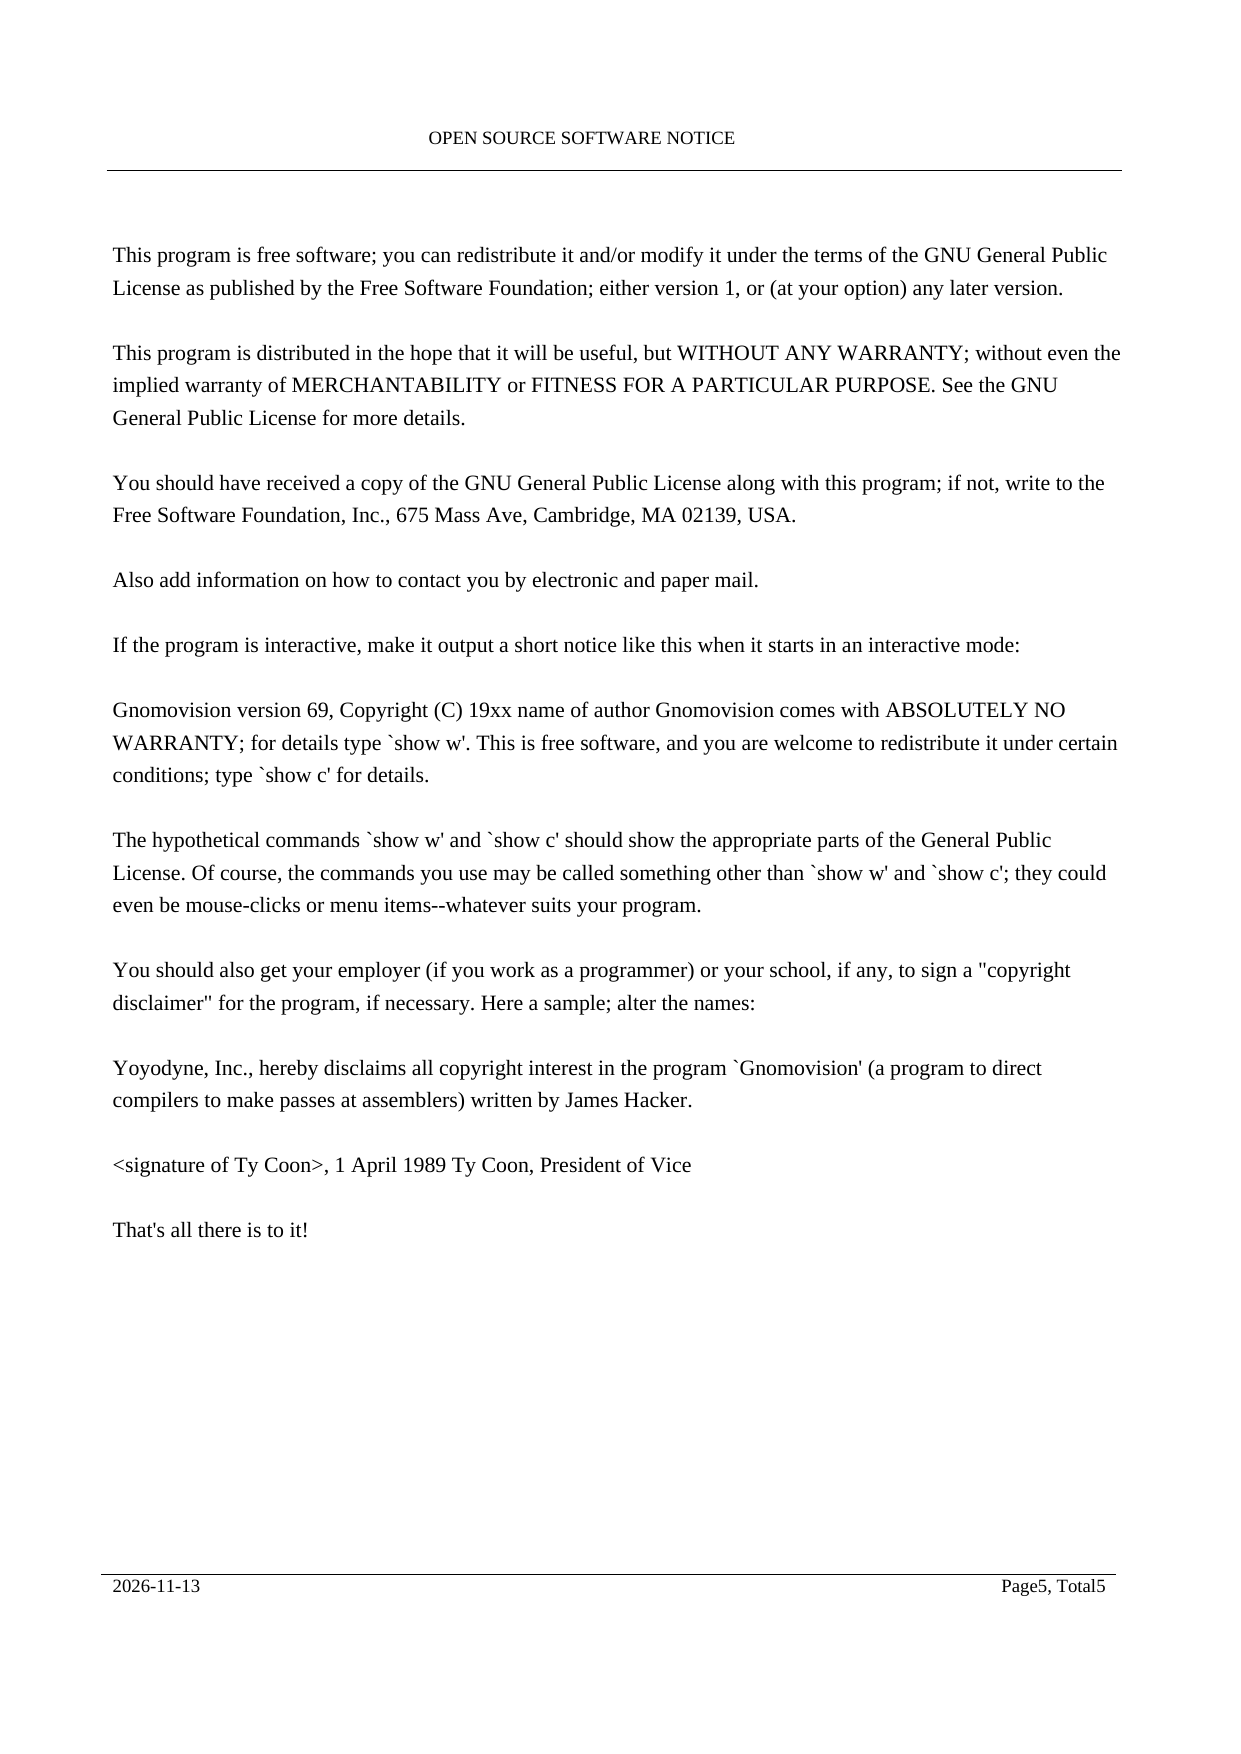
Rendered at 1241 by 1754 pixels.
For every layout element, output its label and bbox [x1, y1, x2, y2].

text [112, 206, 1128, 1246]
